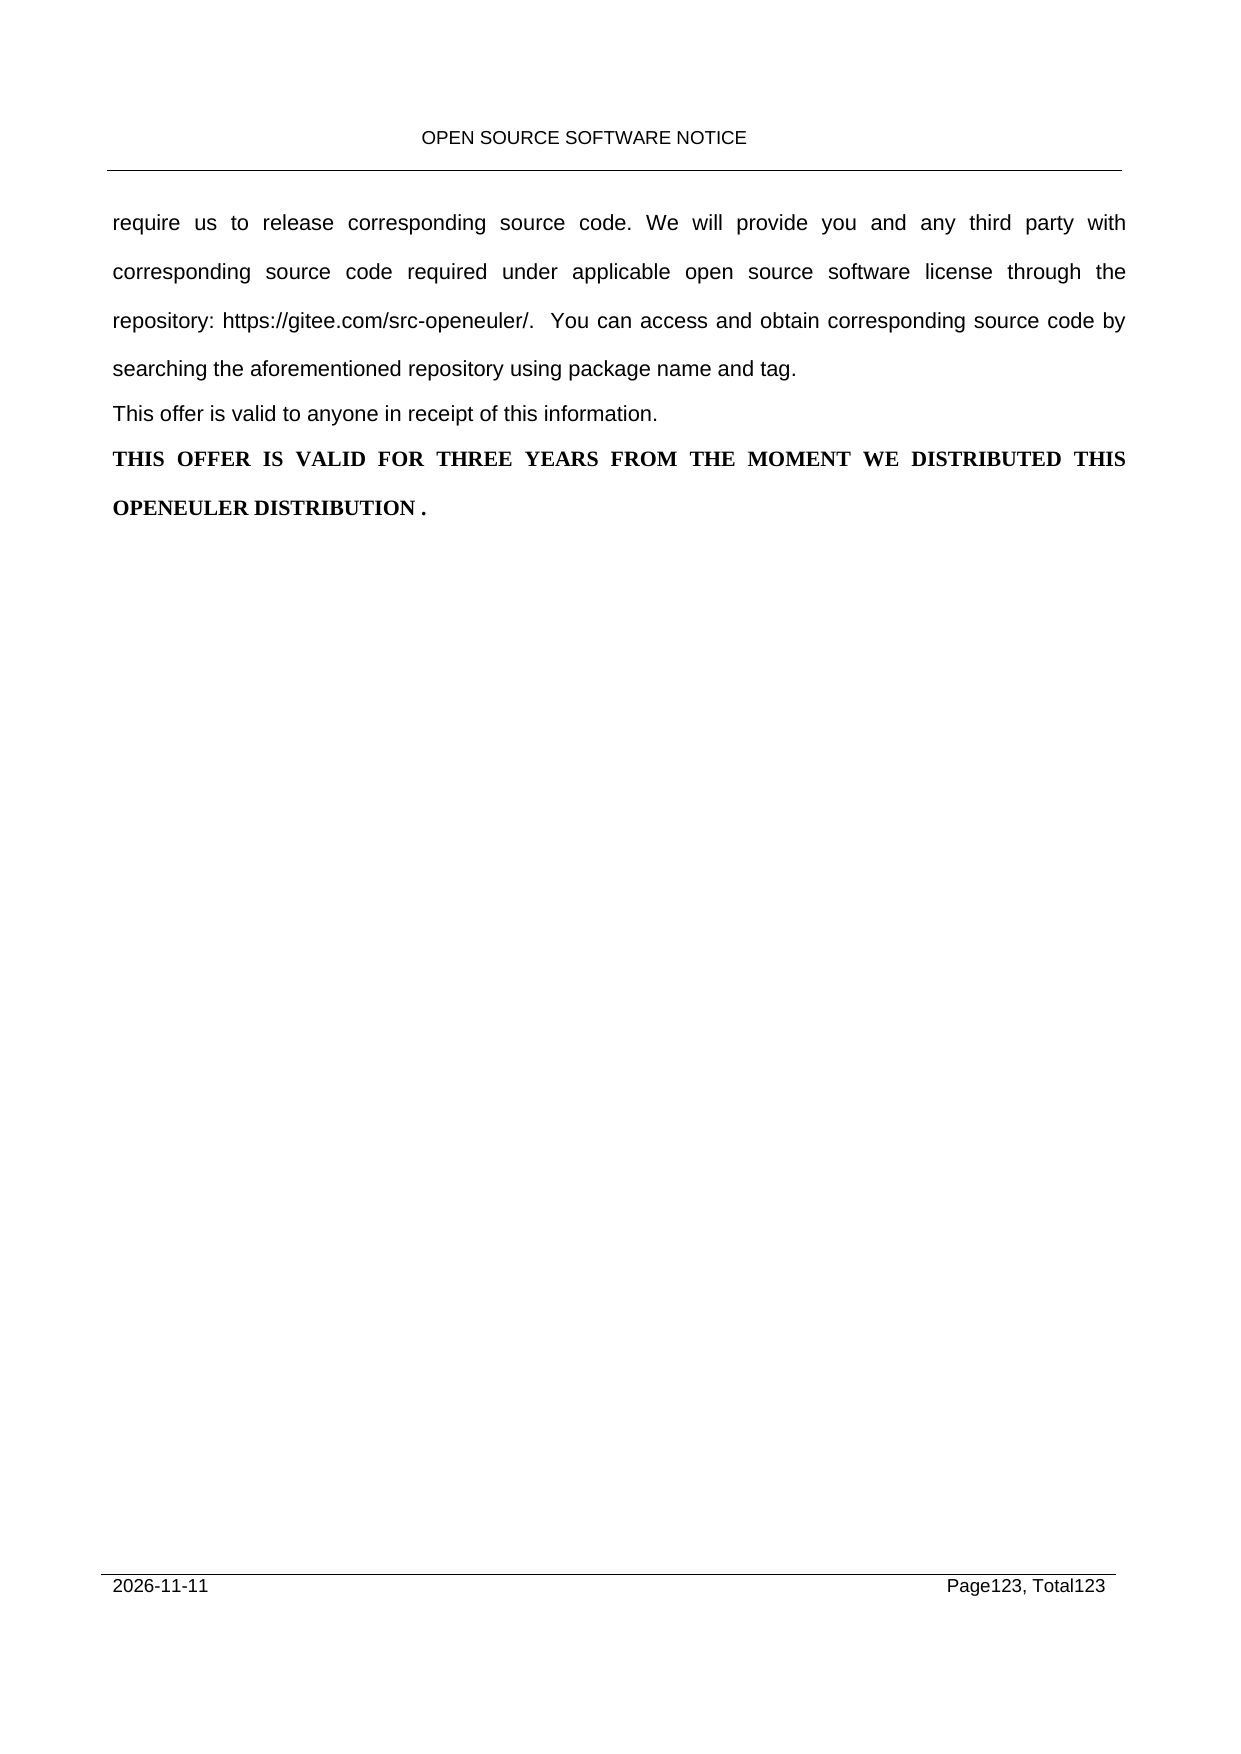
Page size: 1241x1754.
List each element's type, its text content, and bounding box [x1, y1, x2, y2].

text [112, 206, 1128, 385]
text THIS OFFER IS VALID FOR THREE YEARS FROM THE MOMENT WE DISTRIBUTED THIS OPENEULER DISTRIBUTION . [112, 443, 1128, 524]
text This offer is valid to anyone in receipt of this information. [112, 398, 1128, 430]
